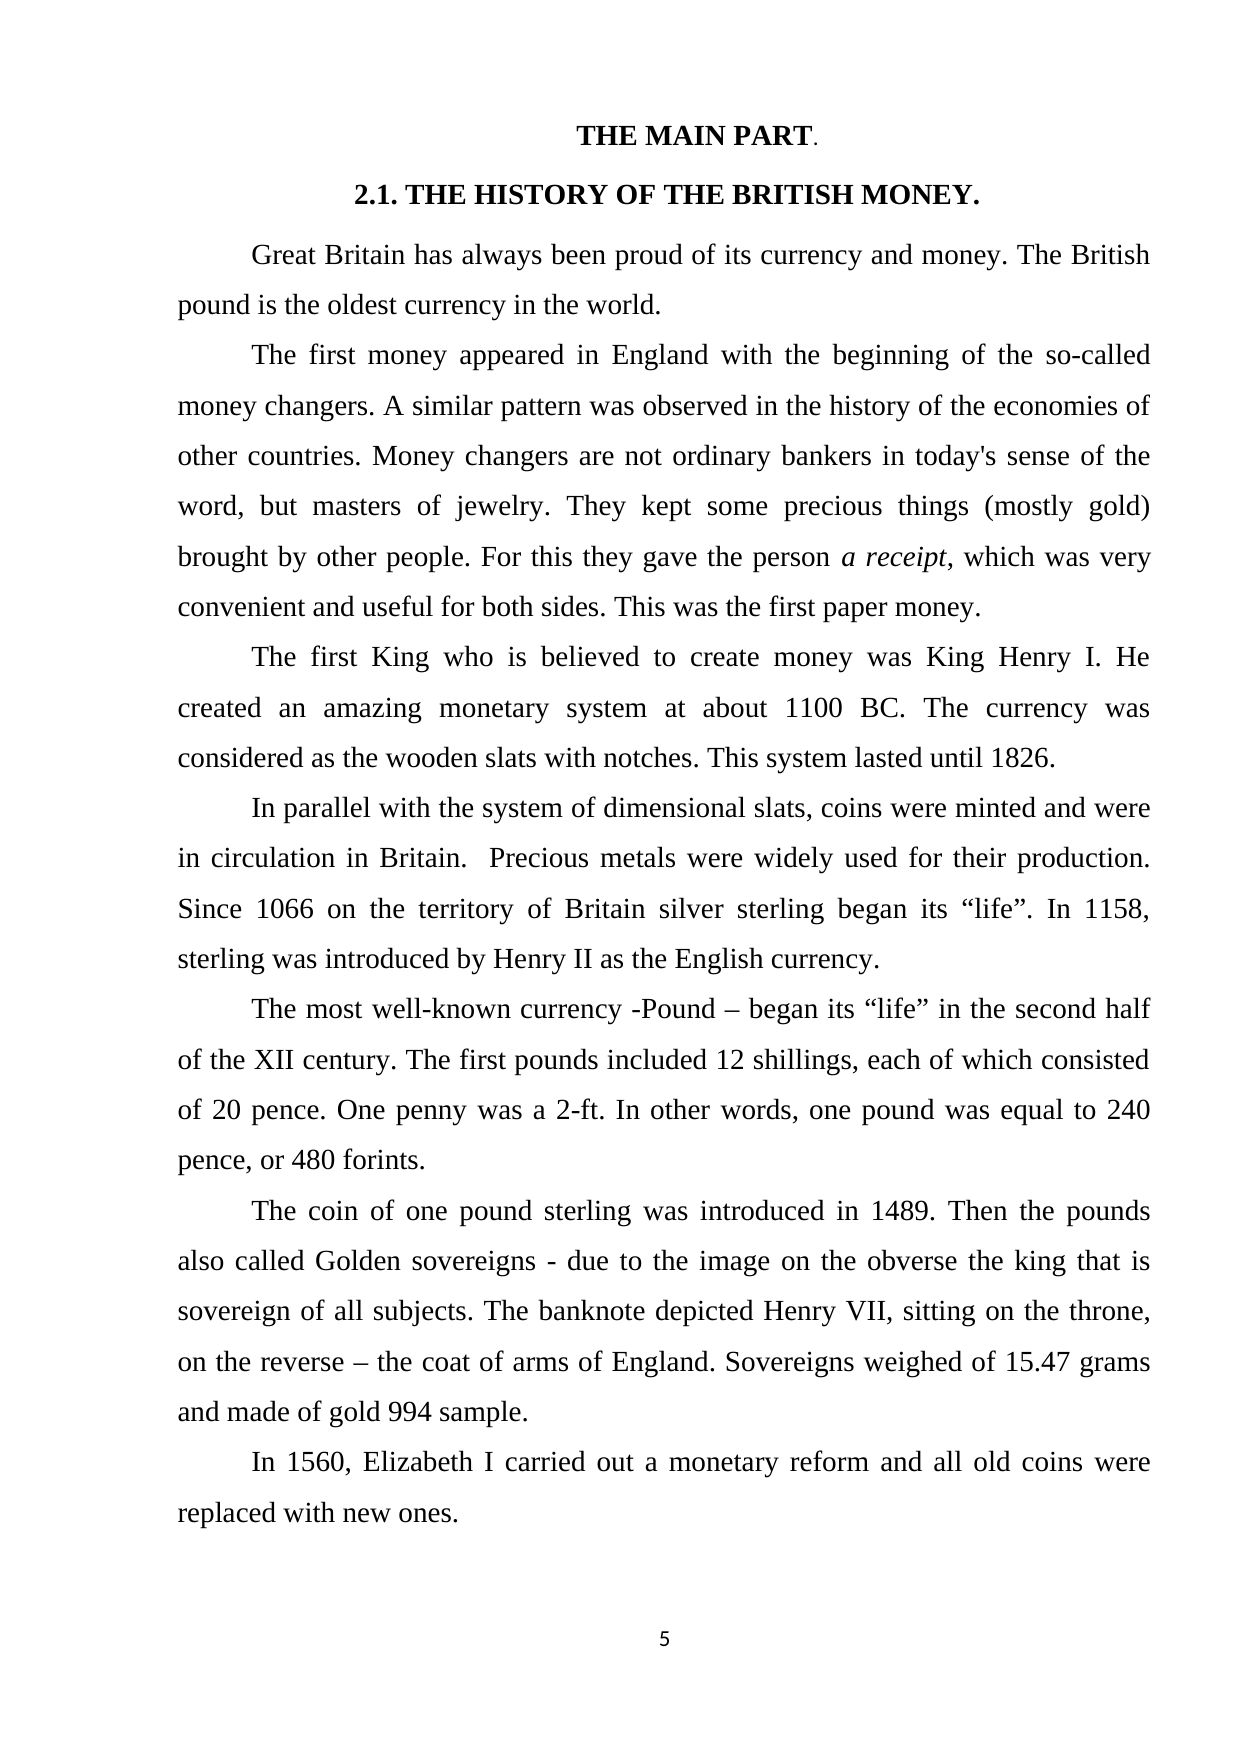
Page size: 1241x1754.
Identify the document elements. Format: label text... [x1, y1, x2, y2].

text In 1560, Elizabeth I carried out a monetary reform and all old coins were replaced with new ones. [177, 1444, 1152, 1528]
text The first money appeared in England with the beginning of the so-called money changers. A similar pattern was observed in the history of the economies of other countries. Money changers are not ordinary bankers in today's sense of the word, but masters of jewelry. They kept some precious things (mostly gold) brought by other people. For this they gave the person a receipt, which was very convenient and useful for both sides. This was the first paper money. [177, 337, 1152, 623]
text In parallel with the system of dimensional slats, coins were minted and were in circulation in Britain. Precious metals were widely used for their production. Since 1066 on the territory of Britain silver sterling began its “life”. In 1158, sterling was introduced by Henry II as the English currency. [177, 790, 1152, 975]
text 2.1. THE HISTORY OF THE BRITISH MONEY. [177, 177, 1152, 211]
text The first King who is believed to create money was King Henry I. He created an amazing monetary system at about 1100 BC. The currency was considered as the wooden slats with notches. This system lasted until 1826. [177, 639, 1152, 773]
text The coin of one pound sterling was introduced in 1489. Then the pounds also called Golden sovereigns - due to the image on the obverse the king that is sovereign of all subjects. The banknote depicted Henry VII, sitting on the throne, on the reverse – the coat of arms of England. Sovereigns weighed of 15.47 grams and made of gold 994 sample. [177, 1193, 1152, 1428]
text THE MAIN PART. [177, 118, 1152, 152]
text Great Britain has always been proud of its currency and money. The British pound is the oldest currency in the world. [177, 237, 1152, 321]
text The most well-known currency -Pound – began its “life” in the second half of the XII century. The first pounds included 12 shillings, each of which consisted of 20 pence. One penny was a 2-ft. In other words, one pound was equal to 240 pence, or 480 forints. [177, 992, 1152, 1176]
